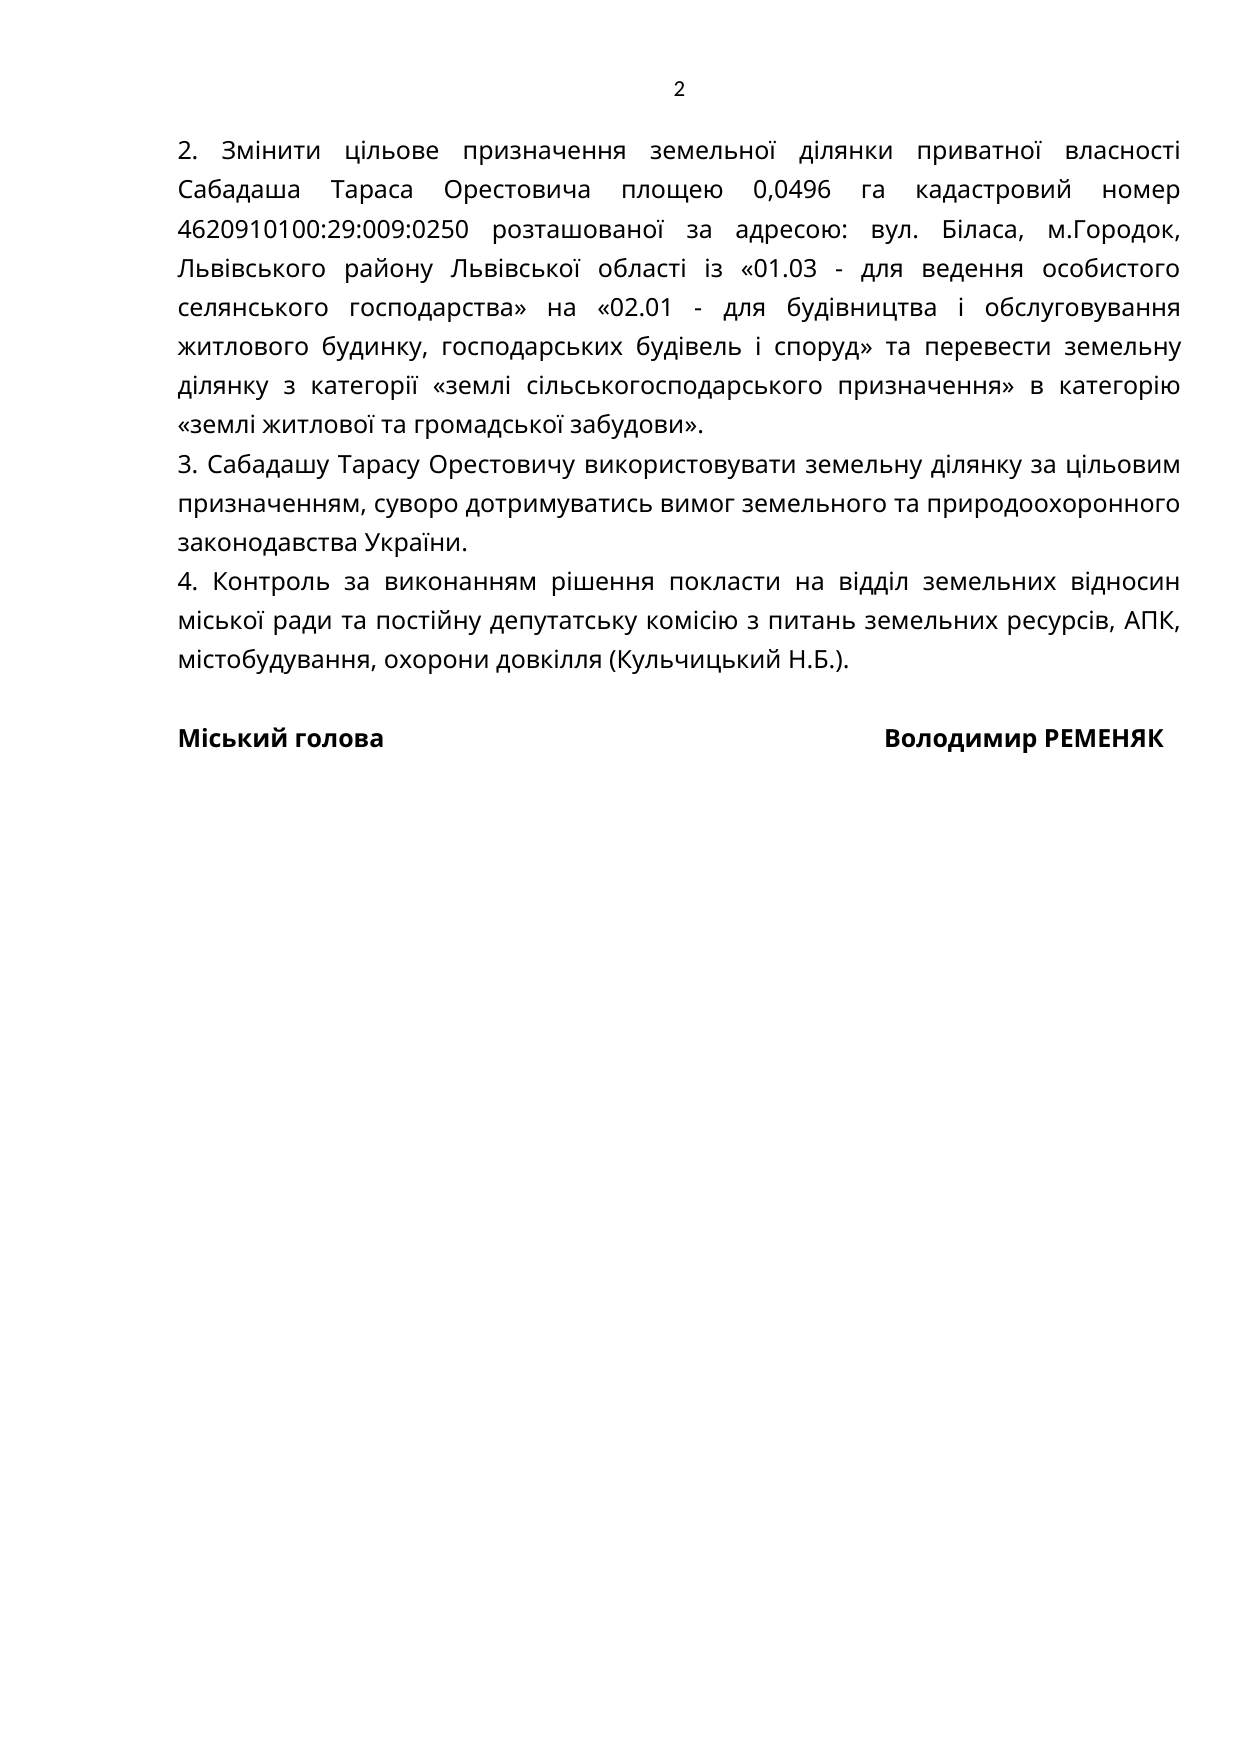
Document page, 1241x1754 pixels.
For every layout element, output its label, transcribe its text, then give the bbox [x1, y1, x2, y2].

text Міський голова Володимир РЕМЕНЯК [177, 721, 1181, 754]
text 4. Контроль за виконанням рішення покласти на відділ земельних відносин міської ради та постійну депутатську комісію з питань земельних ресурсів, АПК, містобудування, охорони довкілля (Кульчицький Н.Б.). [177, 564, 1182, 676]
text 2. Змінити цільове призначення земельної ділянки приватної власності Сабадаша Тараса Орестовича площею 0,0496 га кадастровий номер 4620910100:29:009:0250 розташованої за адресою: вул. Біласа, м.Городок, Львівського району Львівської області із «01.03 - для ведення особистого селянського господарства» на «02.01 - для будівництва і обслуговування житлового будинку, господарських будівель і споруд» та перевести земельну ділянку з категорії «землі сільськогосподарського призначення» в категорію «землі житлової та громадської забудови». [177, 133, 1182, 441]
text 3. Сабадашу Тарасу Орестовичу використовувати земельну ділянку за цільовим призначенням, суворо дотримуватись вимог земельного та природоохоронного законодавства України. [177, 446, 1182, 559]
